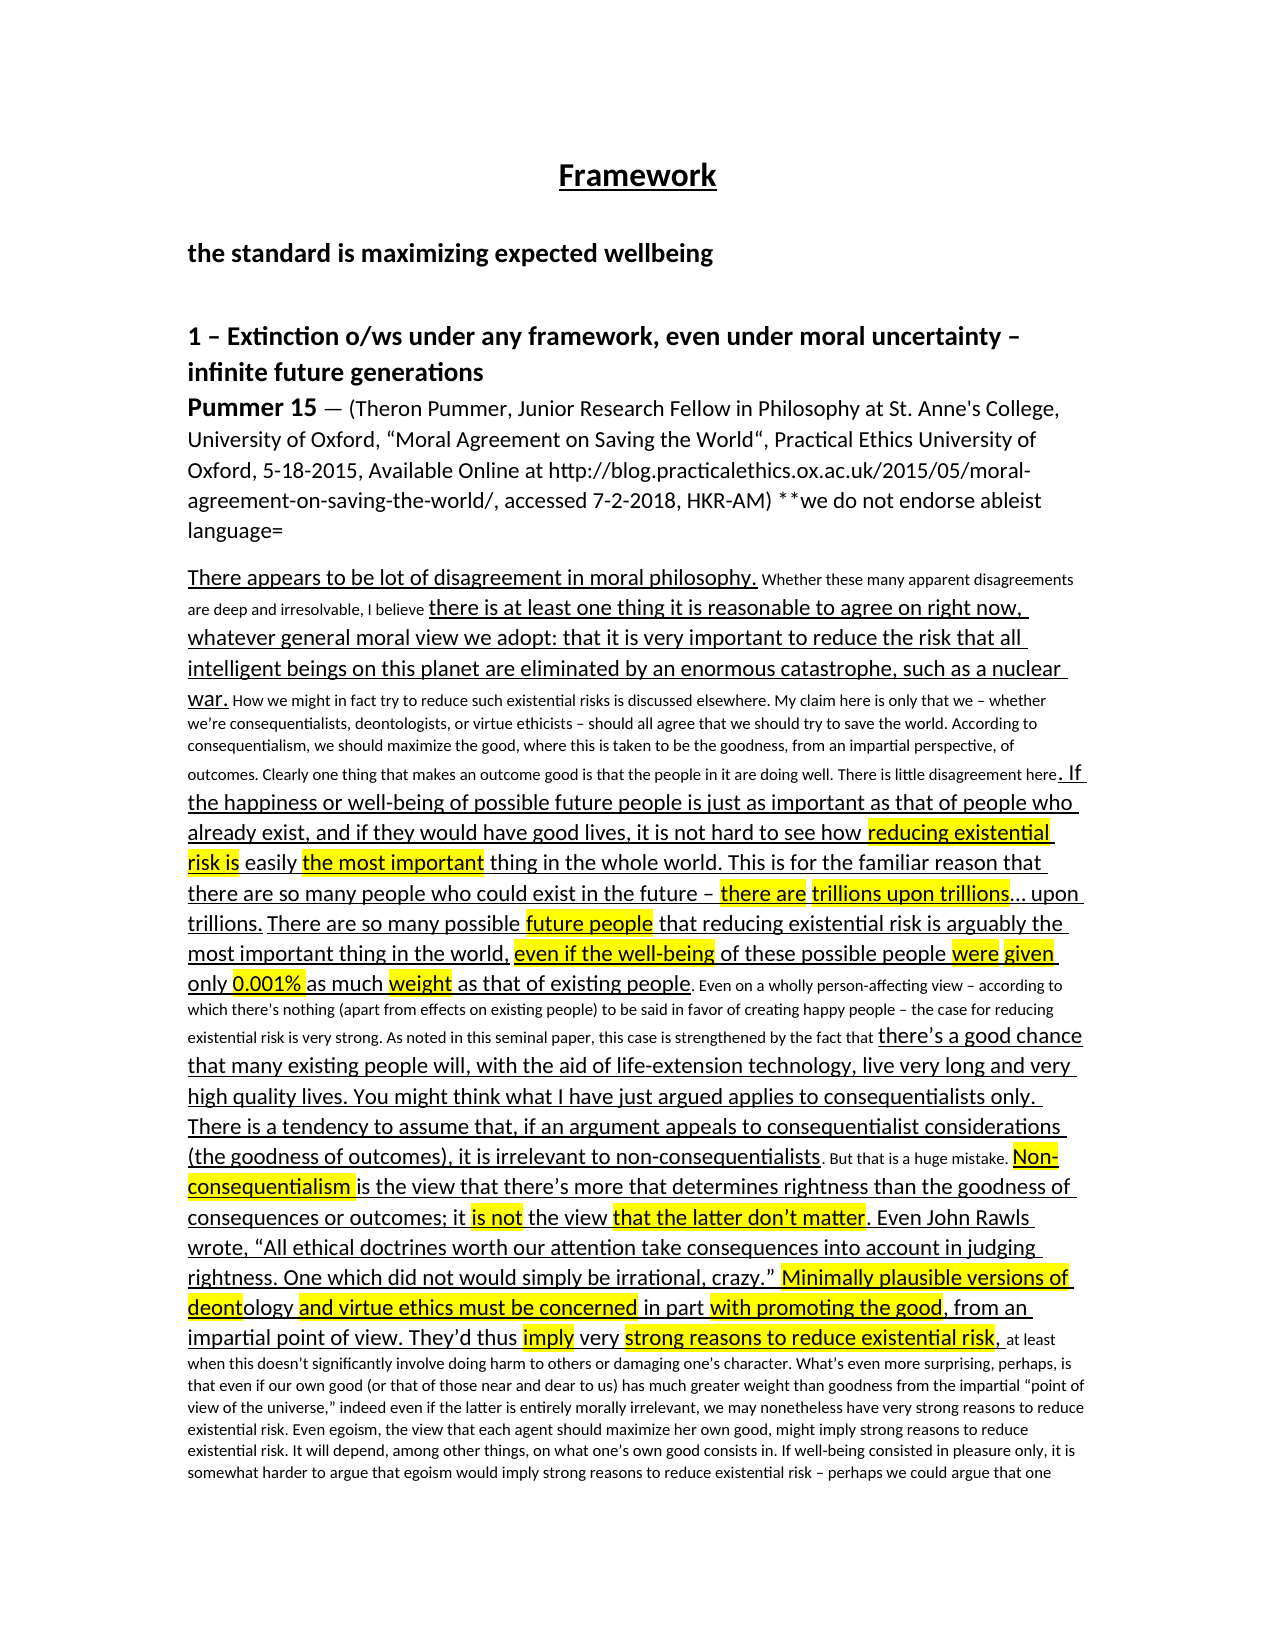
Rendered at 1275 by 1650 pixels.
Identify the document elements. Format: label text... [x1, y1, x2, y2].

text Pummer 15 — (Theron Pummer, Junior Research Fellow in Philosophy at St. Anne's College, University of Oxford, “Moral Agreement on Saving the World“, Practical Ethics University of Oxford, 5-18-2015, Available Online at http://blog.practicalethics.ox.ac.uk/2015/05/moral-agreement-on-saving-the-world/, accessed 7-2-2018, HKR-AM) **we do not endorse ableist language= [187, 390, 1087, 544]
subtitle the standard is maximizing expected wellbeing [187, 237, 1087, 270]
subtitle Framework [187, 154, 1087, 195]
subtitle 1 – Extinction o/ws under any framework, even under moral uncertainty – infinite future generations [187, 319, 1087, 388]
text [187, 563, 1087, 1483]
